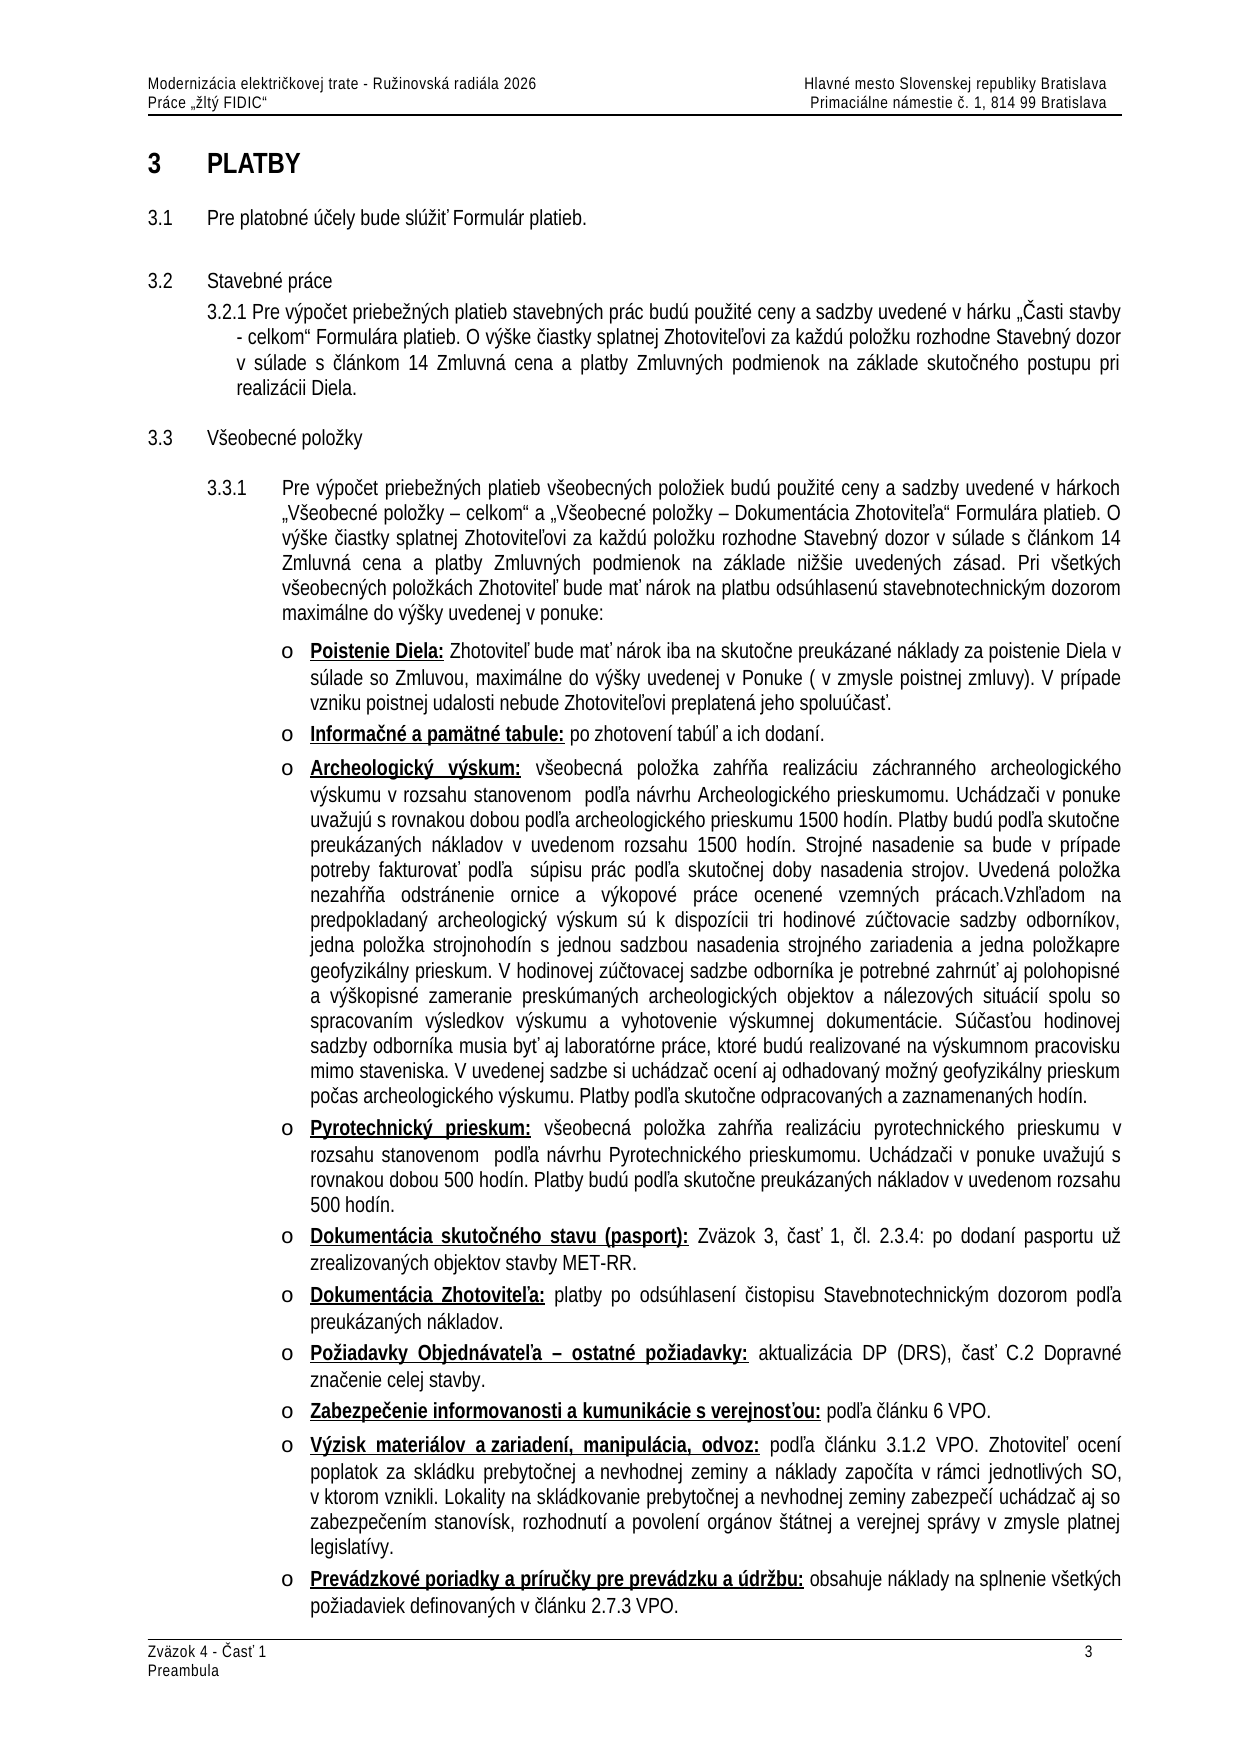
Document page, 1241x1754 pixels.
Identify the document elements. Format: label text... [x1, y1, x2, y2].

subtitle PLATBY [148, 147, 1122, 180]
subtitle Pre výpočet priebežných platieb všeobecných položiek budú použité ceny a sadzby uvedené v hárkoch „Všeobecné položky – celkom“ a „Všeobecné položky – Dokumentácia Zhotoviteľa“ Formulára platieb. O výške čiastky splatnej Zhotoviteľovi za každú položku rozhodne Stavebný dozor v súlade s článkom 14 Zmluvná cena a platby Zmluvných podmienok na základe nižšie uvedených zásad. Pri všetkých všeobecných položkách Zhotoviteľ bude mať nárok na platbu odsúhlasenú stavebnotechnickým dozorom maximálne do výšky uvedenej v ponuke: [207, 475, 1122, 625]
list Pyrotechnický prieskum: všeobecná položka zahŕňa realizáciu pyrotechnického prieskumu v rozsahu stanovenom podľa návrhu Pyrotechnického prieskumomu. Uchádzači v ponuke uvažujú s rovnakou dobou 500 hodín. Platby budú podľa skutočne preukázaných nákladov v uvedenom rozsahu 500 hodín. [281, 1114, 1122, 1217]
list Zabezpečenie informovanosti a kumunikácie s verejnosťou: podľa článku 6 VPO. [281, 1398, 1122, 1425]
text 3.2.1 Pre výpočet priebežných platieb stavebných prác budú použité ceny a sadzby uvedené v hárku „Časti stavby - celkom“ Formulára platieb. O výške čiastky splatnej Zhotoviteľovi za každú položku rozhodne Stavebný dozor v súlade s článkom 14 Zmluvná cena a platby Zmluvných podmienok na základe skutočného postupu pri realizácii Diela. [207, 299, 1122, 399]
list Dokumentácia skutočného stavu (pasport): Zväzok 3, časť 1, čl. 2.3.4: po dodaní pasportu už zrealizovaných objektov stavby MET-RR. [281, 1223, 1122, 1275]
text 3.1 Pre platobné účely bude slúžiť Formulár platieb. [148, 205, 1122, 230]
list Požiadavky Objednávateľa – ostatné požiadavky: aktualizácia DP (DRS), časť C.2 Dopravné značenie celej stavby. [281, 1340, 1122, 1392]
list Dokumentácia Zhotoviteľa: platby po odsúhlasení čistopisu Stavebnotechnickým dozorom podľa preukázaných nákladov. [281, 1281, 1122, 1334]
text 3.2 Stavebné práce [148, 268, 1122, 293]
list Poistenie Diela: Zhotoviteľ bude mať nárok iba na skutočne preukázané náklady za poistenie Diela v súlade so Zmluvou, maximálne do výšky uvedenej v Ponuke ( v zmysle poistnej zmluvy). V prípade vzniku poistnej udalosti nebude Zhotoviteľovi preplatená jeho spoluúčasť. [281, 638, 1122, 715]
list Informačné a pamätné tabule: po zhotovení tabúľ a ich dodaní. [281, 721, 1122, 748]
subtitle Všeobecné položky [148, 424, 1122, 450]
list Archeologický výskum: všeobecná položka zahŕňa realizáciu záchranného archeologického výskumu v rozsahu stanovenom podľa návrhu Archeologického prieskumomu. Uchádzači v ponuke uvažujú s rovnakou dobou podľa archeologického prieskumu 1500 hodín. Platby budú podľa skutočne preukázaných nákladov v uvedenom rozsahu 1500 hodín. Strojné nasadenie sa bude v prípade potreby fakturovať podľa súpisu prác podľa skutočnej doby nasadenia strojov. Uvedená položka nezahŕňa odstránenie ornice a výkopové práce ocenené vzemných prácach.Vzhľadom na predpokladaný archeologický výskum sú k dispozícii tri hodinové zúčtovacie sadzby odborníkov, jedna položka strojnohodín s jednou sadzbou nasadenia strojného zariadenia a jedna položkapre geofyzikálny prieskum. V hodinovej zúčtovacej sadzbe odborníka je potrebné zahrnúť aj polohopisné a výškopisné zameranie preskúmaných archeologických objektov a nálezových situácií spolu so spracovaním výsledkov výskumu a vyhotovenie výskumnej dokumentácie. Súčasťou hodinovej sadzby odborníka musia byť aj laboratórne práce, ktoré budú realizované na výskumnom pracovisku mimo staveniska. V uvedenej sadzbe si uchádzač ocení aj odhadovaný možný geofyzikálny prieskum počas archeologického výskumu. Platby podľa skutočne odpracovaných a zaznamenaných hodín. [281, 755, 1122, 1108]
list Prevádzkové poriadky a príručky pre prevádzku a údržbu: obsahuje náklady na splnenie všetkých požiadaviek definovaných v článku 2.7.3 VPO. [281, 1565, 1122, 1618]
list Výzisk materiálov a zariadení, manipulácia, odvoz: podľa článku 3.1.2 VPO. Zhotoviteľ ocení poplatok za skládku prebytočnej a nevhodnej zeminy a náklady započíta v rámci jednotlivých SO, v ktorom vznikli. Lokality na skládkovanie prebytočnej a nevhodnej zeminy zabezpečí uchádzač aj so zabezpečením stanovísk, rozhodnutí a povolení orgánov štátnej a verejnej správy v zmysle platnej legislatívy. [281, 1432, 1122, 1559]
